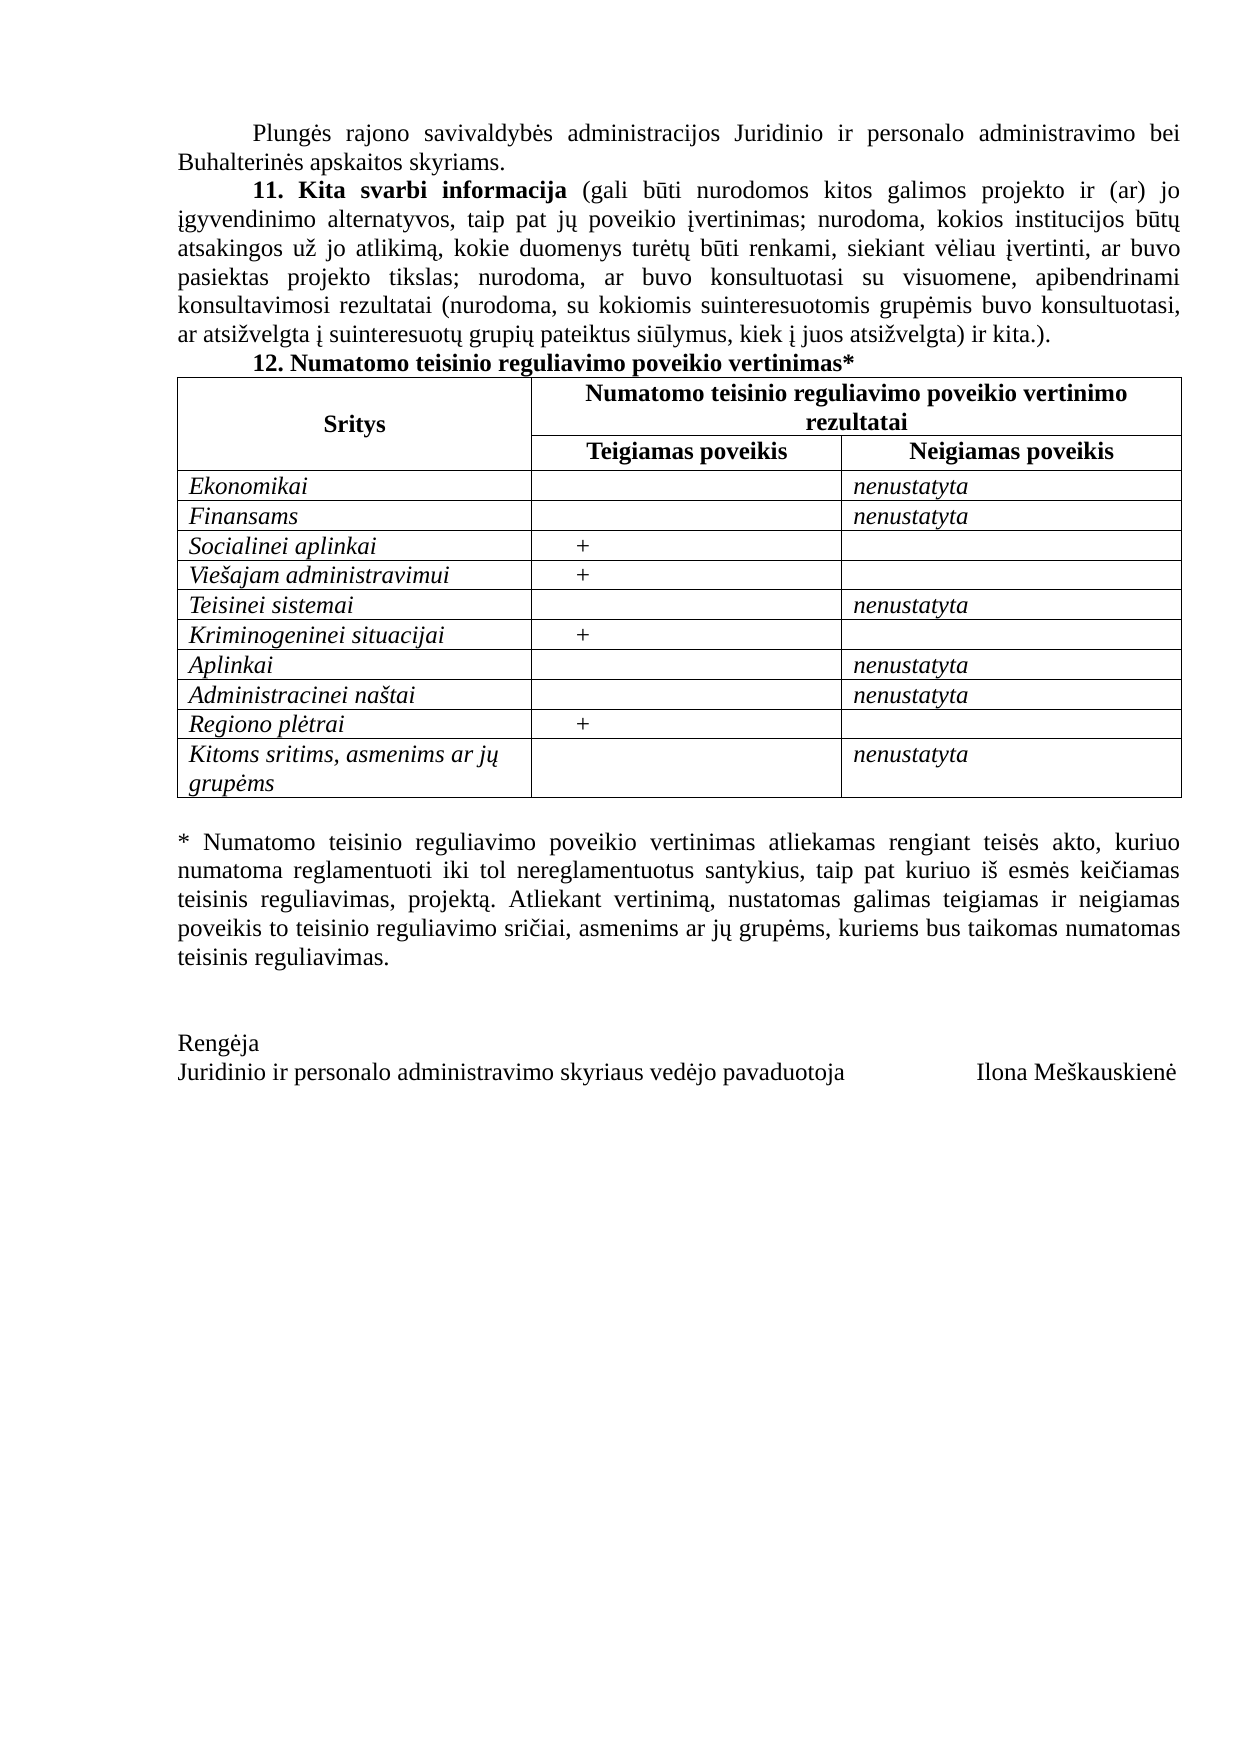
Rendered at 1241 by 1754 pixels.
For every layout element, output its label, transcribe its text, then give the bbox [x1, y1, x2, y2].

table_cell [842, 620, 1181, 649]
table_cell Finansams [178, 501, 531, 530]
table_cell nenustatyta [842, 471, 1181, 500]
text Juridinio ir personalo administravimo skyriaus vedėjo pavaduotoja Ilona Meškauskienė [177, 1057, 1181, 1085]
table_cell nenustatyta [842, 680, 1181, 708]
table_cell nenustatyta [842, 501, 1181, 530]
table_cell [532, 501, 841, 530]
text 12. Numatomo teisinio reguliavimo poveikio vertinimas* [177, 348, 1181, 377]
table_cell + [532, 561, 841, 589]
table_cell Neigiamas poveikis [842, 436, 1181, 470]
table_cell Kitoms sritims, asmenims ar jų grupėms [178, 739, 531, 797]
table_cell [532, 590, 841, 619]
text 11. Kita svarbi informacija (gali būti nurodomos kitos galimos projekto ir (ar) jo įgyvendinimo alternatyvos, taip pat jų poveikio įvertinimas; nurodoma, kokios institucijos būtų atsakingos už jo atlikimą, kokie duomenys turėtų būti renkami, siekiant vėliau įvertinti, ar buvo pasiektas projekto tikslas; nurodoma, ar buvo konsultuotasi su visuomene, apibendrinami konsultavimosi rezultatai (nurodoma, su kokiomis suinteresuotomis grupėmis buvo konsultuotasi, ar atsižvelgta į suinteresuotų grupių pateiktus siūlymus, kiek į juos atsižvelgta) ir kita.). [177, 176, 1181, 348]
table_header Numatomo teisinio reguliavimo poveikio vertinimo rezultatai [532, 378, 1181, 435]
table_cell Viešajam administravimui [178, 561, 531, 589]
table_cell [532, 471, 841, 500]
table_cell Kriminogeninei situacijai [178, 620, 531, 649]
table_cell Regiono plėtrai [178, 710, 531, 738]
table_cell [842, 561, 1181, 589]
table_header Sritys [178, 378, 531, 470]
table_cell [842, 710, 1181, 738]
text Rengėja [177, 1028, 1181, 1057]
table_cell + [532, 620, 841, 649]
table_cell [532, 650, 841, 679]
table_cell nenustatyta [842, 650, 1181, 679]
table_cell + [532, 710, 841, 738]
table_cell Ekonomikai [178, 471, 531, 500]
table_cell nenustatyta [842, 590, 1181, 619]
table_cell [532, 680, 841, 708]
table_cell [532, 739, 841, 797]
text * Numatomo teisinio reguliavimo poveikio vertinimas atliekamas rengiant teisės akto, kuriuo numatoma reglamentuoti iki tol nereglamentuotus santykius, taip pat kuriuo iš esmės keičiamas teisinis reguliavimas, projektą. Atliekant vertinimą, nustatomas galimas teigiamas ir neigiamas poveikis to teisinio reguliavimo sričiai, asmenims ar jų grupėms, kuriems bus taikomas numatomas teisinis reguliavimas. [177, 827, 1181, 970]
table_cell nenustatyta [842, 739, 1181, 797]
text Plungės rajono savivaldybės administracijos Juridinio ir personalo administravimo bei Buhalterinės apskaitos skyriams. [177, 118, 1181, 176]
table_cell [842, 531, 1181, 559]
table_cell Administracinei naštai [178, 680, 531, 708]
table_cell Socialinei aplinkai [178, 531, 531, 559]
table_cell + [532, 531, 841, 559]
table_cell Teisinei sistemai [178, 590, 531, 619]
table_cell Teigiamas poveikis [532, 436, 841, 470]
table_cell Aplinkai [178, 650, 531, 679]
